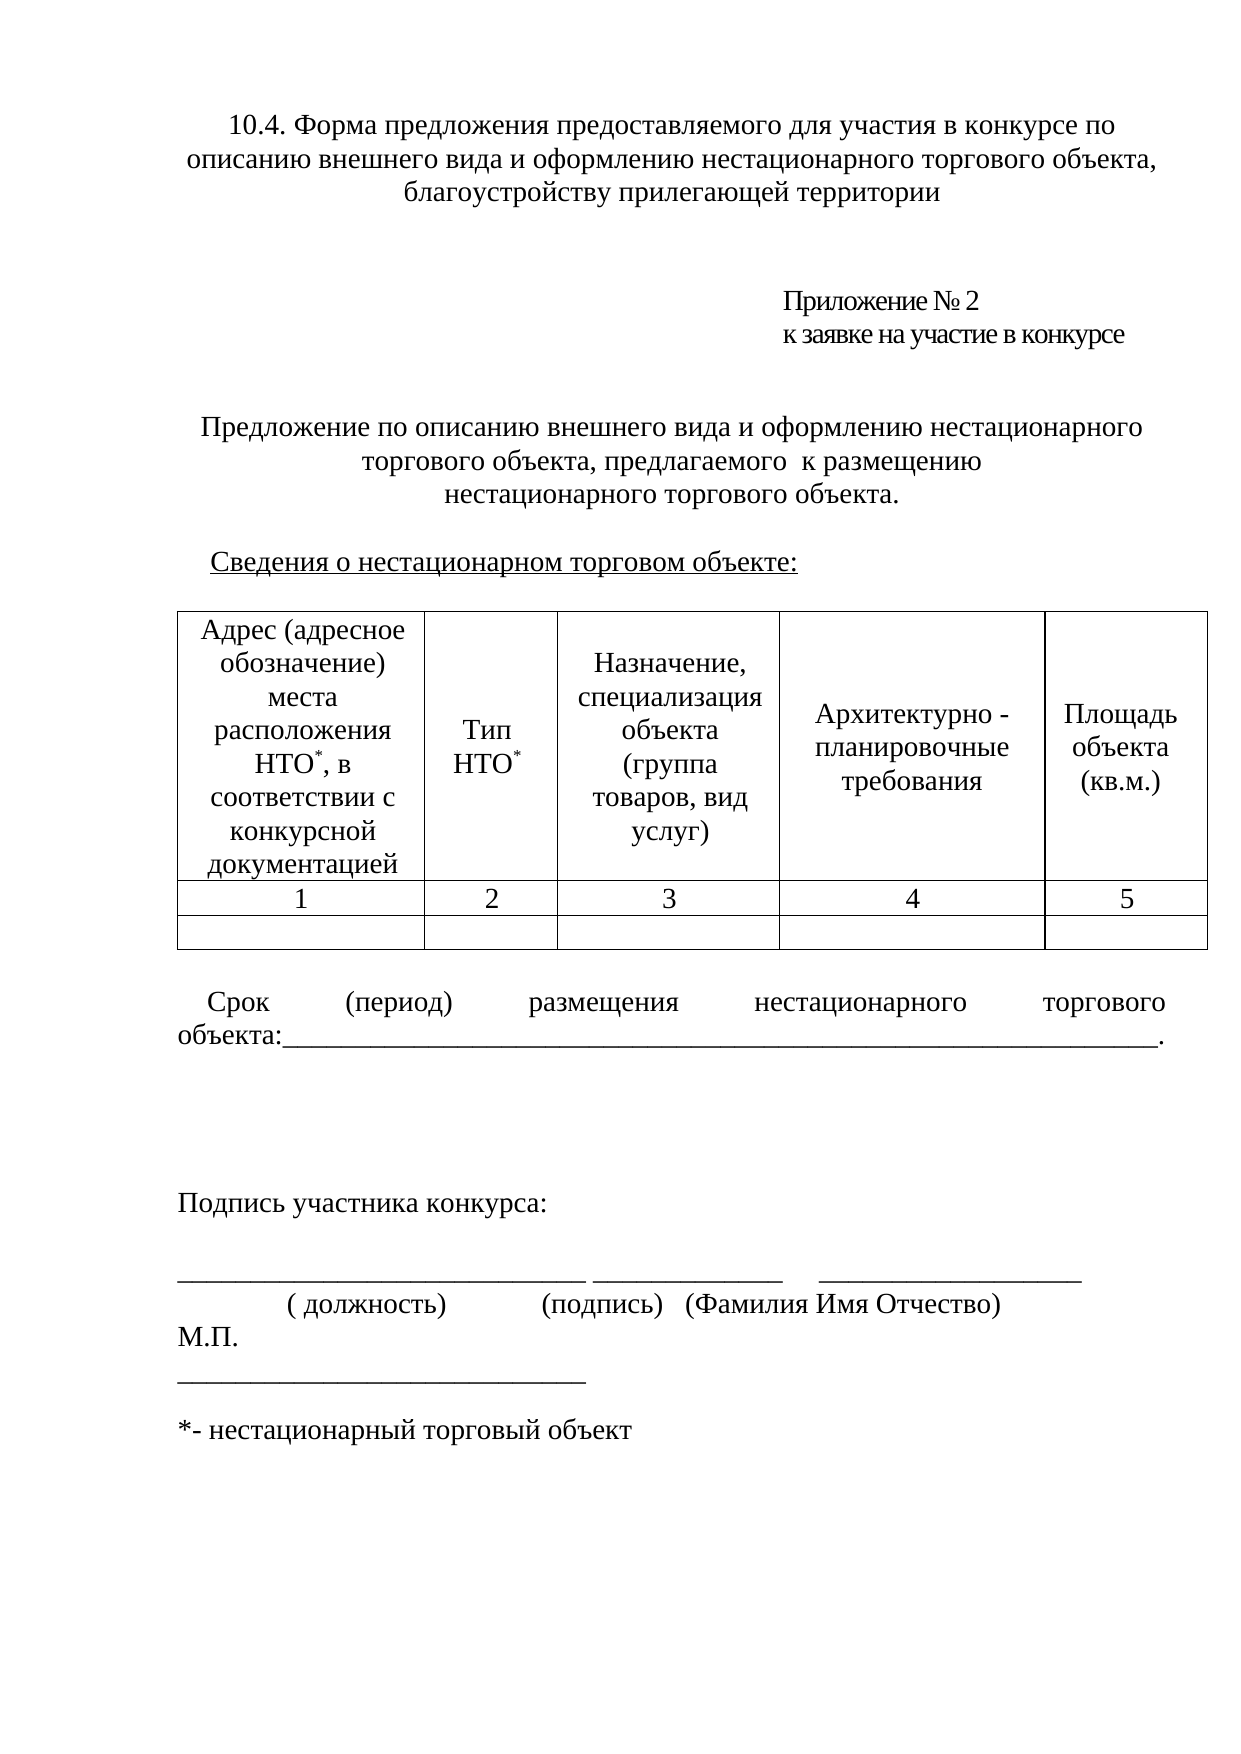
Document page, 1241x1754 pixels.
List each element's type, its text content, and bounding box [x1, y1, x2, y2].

text к заявке на участие в конкурсе [783, 317, 1167, 350]
text ____________________________ [177, 1353, 1167, 1386]
text 10.4. Форма предложения предоставляемого для участия в конкурсе по описанию внешнего вида и оформлению нестационарного торгового объекта, благоустройству прилегающей территории [177, 107, 1167, 208]
table_cell [425, 916, 557, 949]
table_cell 2 [425, 881, 557, 915]
table_header Площадь объекта (кв.м.) [1046, 612, 1207, 880]
text ( должность) (подпись) (Фамилия Имя Отчество) [177, 1286, 1167, 1319]
text Срок (период) размещения нестационарного торгового объекта:____________________________________________________________. [177, 984, 1167, 1051]
text Предложение по описанию внешнего вида и оформлению нестационарного торгового объекта, предлагаемого к размещению [177, 409, 1167, 477]
text Сведения о нестационарном торговом объекте: [177, 544, 1167, 577]
table_cell 1 [178, 881, 424, 915]
text нестационарного торгового объекта. [177, 477, 1167, 510]
table_cell [558, 916, 779, 949]
text М.П. [177, 1319, 1167, 1353]
text ____________________________ _____________ __________________ [177, 1252, 1167, 1286]
table_cell [1046, 916, 1207, 949]
table_cell 5 [1046, 881, 1207, 915]
text Подпись участника конкурса: [177, 1185, 1167, 1219]
text Приложение № 2 [783, 283, 1167, 317]
text *- нестационарный торговый объект [177, 1412, 1167, 1446]
table_cell [780, 916, 1044, 949]
table_header Архитектурно - планировочные требования [780, 612, 1044, 880]
table_header Адрес (адресное обозначение) места расположения НТО*, в соответствии с конкурсной документацией [178, 612, 424, 880]
table_header Тип НТО* [425, 612, 557, 880]
table_cell [178, 916, 424, 949]
table_cell 3 [558, 881, 779, 915]
table_header Назначение, специализация объекта (группа товаров, вид услуг) [558, 612, 779, 880]
table_cell 4 [780, 881, 1044, 915]
